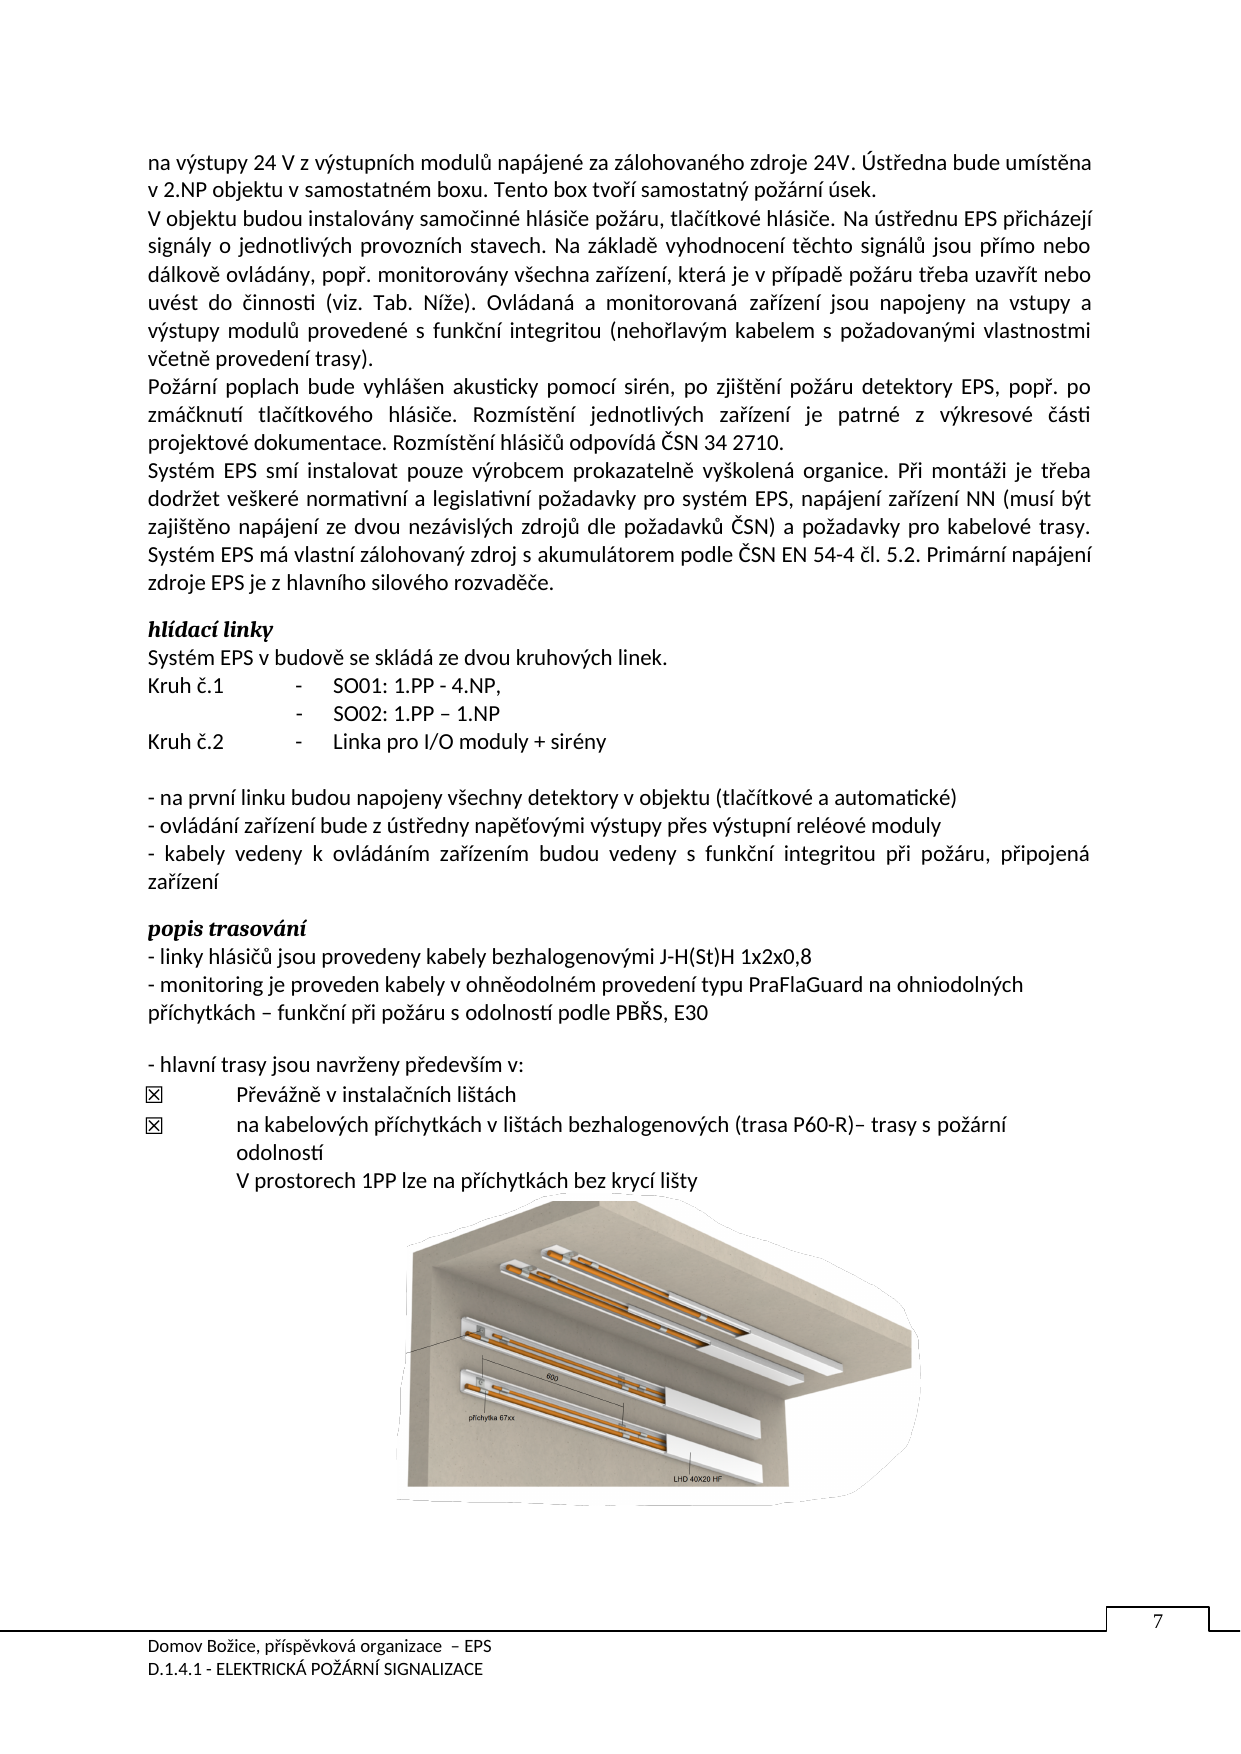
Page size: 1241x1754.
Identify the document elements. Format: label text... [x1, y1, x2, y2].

text V objektu budou instalovány samočinné hlásiče požáru, tlačítkové hlásiče. Na ústřednu EPS přicházejí signály o jednotlivých provozních stavech. Na základě vyhodnocení těchto signálů jsou přímo nebo dálkově ovládány, popř. monitorovány všechna zařízení, která je v případě požáru třeba uzavřít nebo uvést do činnosti (viz. Tab. Níže). Ovládaná a monitorovaná zařízení jsou napojeny na vstupy a výstupy modulů provedené s funkční integritou (nehořlavým kabelem s požadovanými vlastnostmi včetně provedení trasy). [148, 204, 1093, 372]
text - hlavní trasy jsou navrženy především v: [148, 1051, 1093, 1079]
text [148, 148, 1093, 204]
picture [396, 1193, 921, 1506]
subtitle hlídací linky [148, 617, 1093, 643]
table_cell na kabelových příchytkách v lištách bezhalogenových (trasa P60-R)– trasy s požární odolností V prostorech 1PP lze na příchytkách bez krycí lišty [225, 1110, 1093, 1506]
text - monitoring je proveden kabely v ohněodolném provedení typu PraFlaGuard na ohniodolných příchytkách – funkční při požáru s odolností podle PBŘS, E30 [148, 971, 1093, 1027]
table_header Převážně v instalačních lištách [225, 1079, 1093, 1110]
table_header [148, 1079, 225, 1110]
subtitle popis trasování [148, 916, 1093, 942]
text - linky hlásičů jsou provedeny kabely bezhalogenovými J-H(St)H 1x2x0,8 [148, 942, 1093, 971]
text Systém EPS v budově se skládá ze dvou kruhových linek. [148, 643, 1093, 671]
table_cell [148, 1110, 225, 1506]
text Požární poplach bude vyhlášen akusticky pomocí sirén, po zjištění požáru detektory EPS, popř. po zmáčknutí tlačítkového hlásiče. Rozmístění jednotlivých zařízení je patrné z výkresové části projektové dokumentace. Rozmístění hlásičů odpovídá ČSN 34 2710. [148, 372, 1093, 456]
text Kruh č.1 - SO01: 1.PP - 4.NP, [148, 671, 1093, 699]
text - kabely vedeny k ovládáním zařízením budou vedeny s funkční integritou při požáru, připojená zařízení [148, 839, 1093, 895]
text - ovládání zařízení bude z ústředny napěťovými výstupy přes výstupní reléové moduly [148, 811, 1093, 839]
text Systém EPS smí instalovat pouze výrobcem prokazatelně vyškolená organice. Při montáži je třeba dodržet veškeré normativní a legislativní požadavky pro systém EPS, napájení zařízení NN (musí být zajištěno napájení ze dvou nezávislých zdrojů dle požadavků ČSN) a požadavky pro kabelové trasy. Systém EPS má vlastní zálohovaný zdroj s akumulátorem podle ČSN EN 54-4 čl. 5.2. Primární napájení zdroje EPS je z hlavního silového rozvaděče. [148, 456, 1093, 596]
list SO02: 1.PP – 1.NP [296, 699, 1093, 727]
text Kruh č.2 - Linka pro I/O moduly + sirény [148, 727, 1093, 755]
text - na první linku budou napojeny všechny detektory v objektu (tlačítkové a automatické) [148, 783, 1093, 811]
